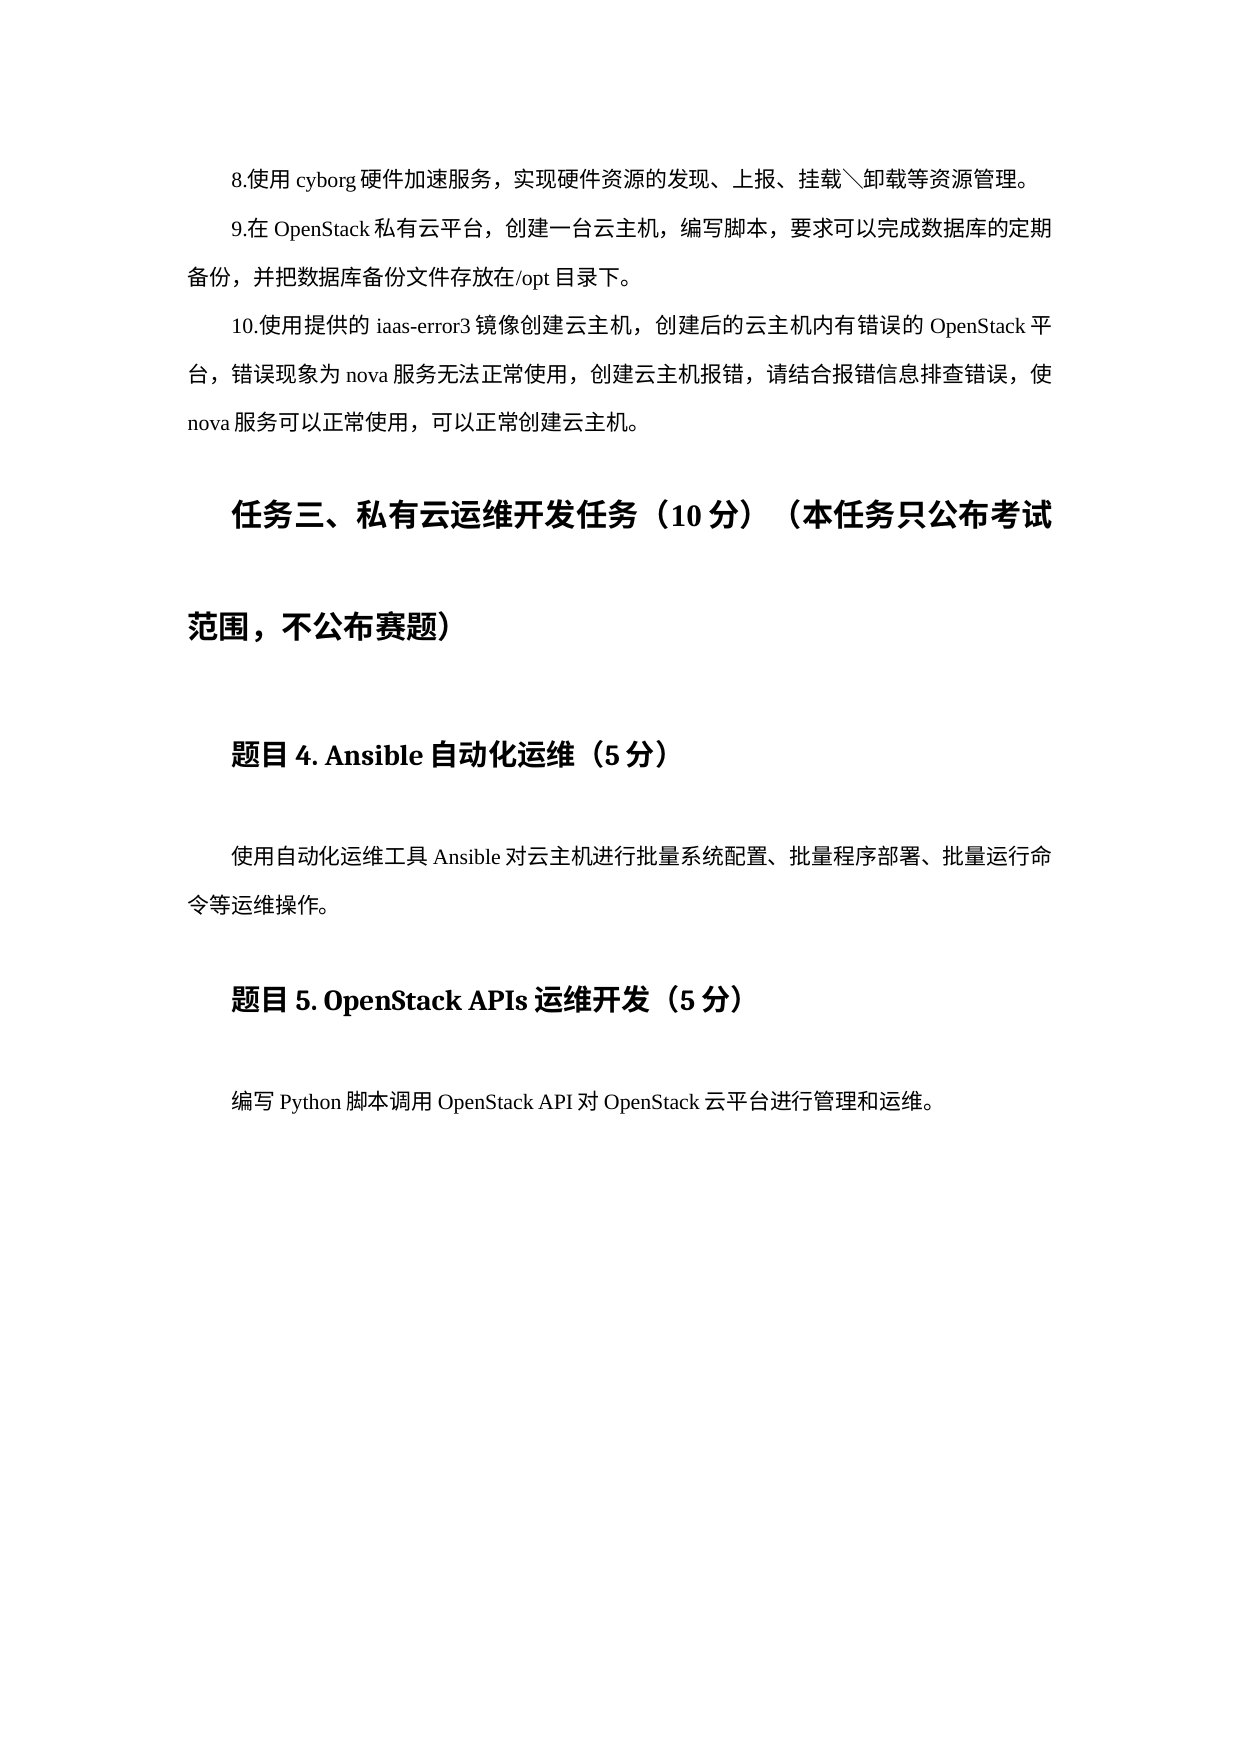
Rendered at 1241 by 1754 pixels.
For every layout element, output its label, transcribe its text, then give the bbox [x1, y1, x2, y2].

text 10.使用提供的iaas-error3镜像创建云主机，创建后的云主机内有错误的OpenStack平台，错误现象为nova服务无法正常使用，创建云主机报错，请结合报错信息排查错误，使nova服务可以正常使用，可以正常创建云主机。 [187, 307, 1053, 437]
subtitle 题目4. Ansible自动化运维（5分） [187, 720, 1053, 785]
subtitle 题目5. OpenStack APIs运维开发（5分） [187, 965, 1053, 1030]
text 9.在OpenStack私有云平台，创建一台云主机，编写脚本，要求可以完成数据库的定期备份，并把数据库备份文件存放在/opt目录下。 [187, 210, 1053, 292]
text 使用自动化运维工具Ansible对云主机进行批量系统配置、批量程序部署、批量运行命令等运维操作。 [187, 839, 1053, 920]
text 编写Python脚本调用OpenStack API对OpenStack云平台进行管理和运维。 [187, 1084, 1053, 1116]
subtitle 任务三、私有云运维开发任务（10分）（本任务只公布考试范围，不公布赛题） [187, 480, 1053, 658]
text 8.使用cyborg硬件加速服务，实现硬件资源的发现、上报、挂载＼卸载等资源管理。 [187, 162, 1053, 194]
